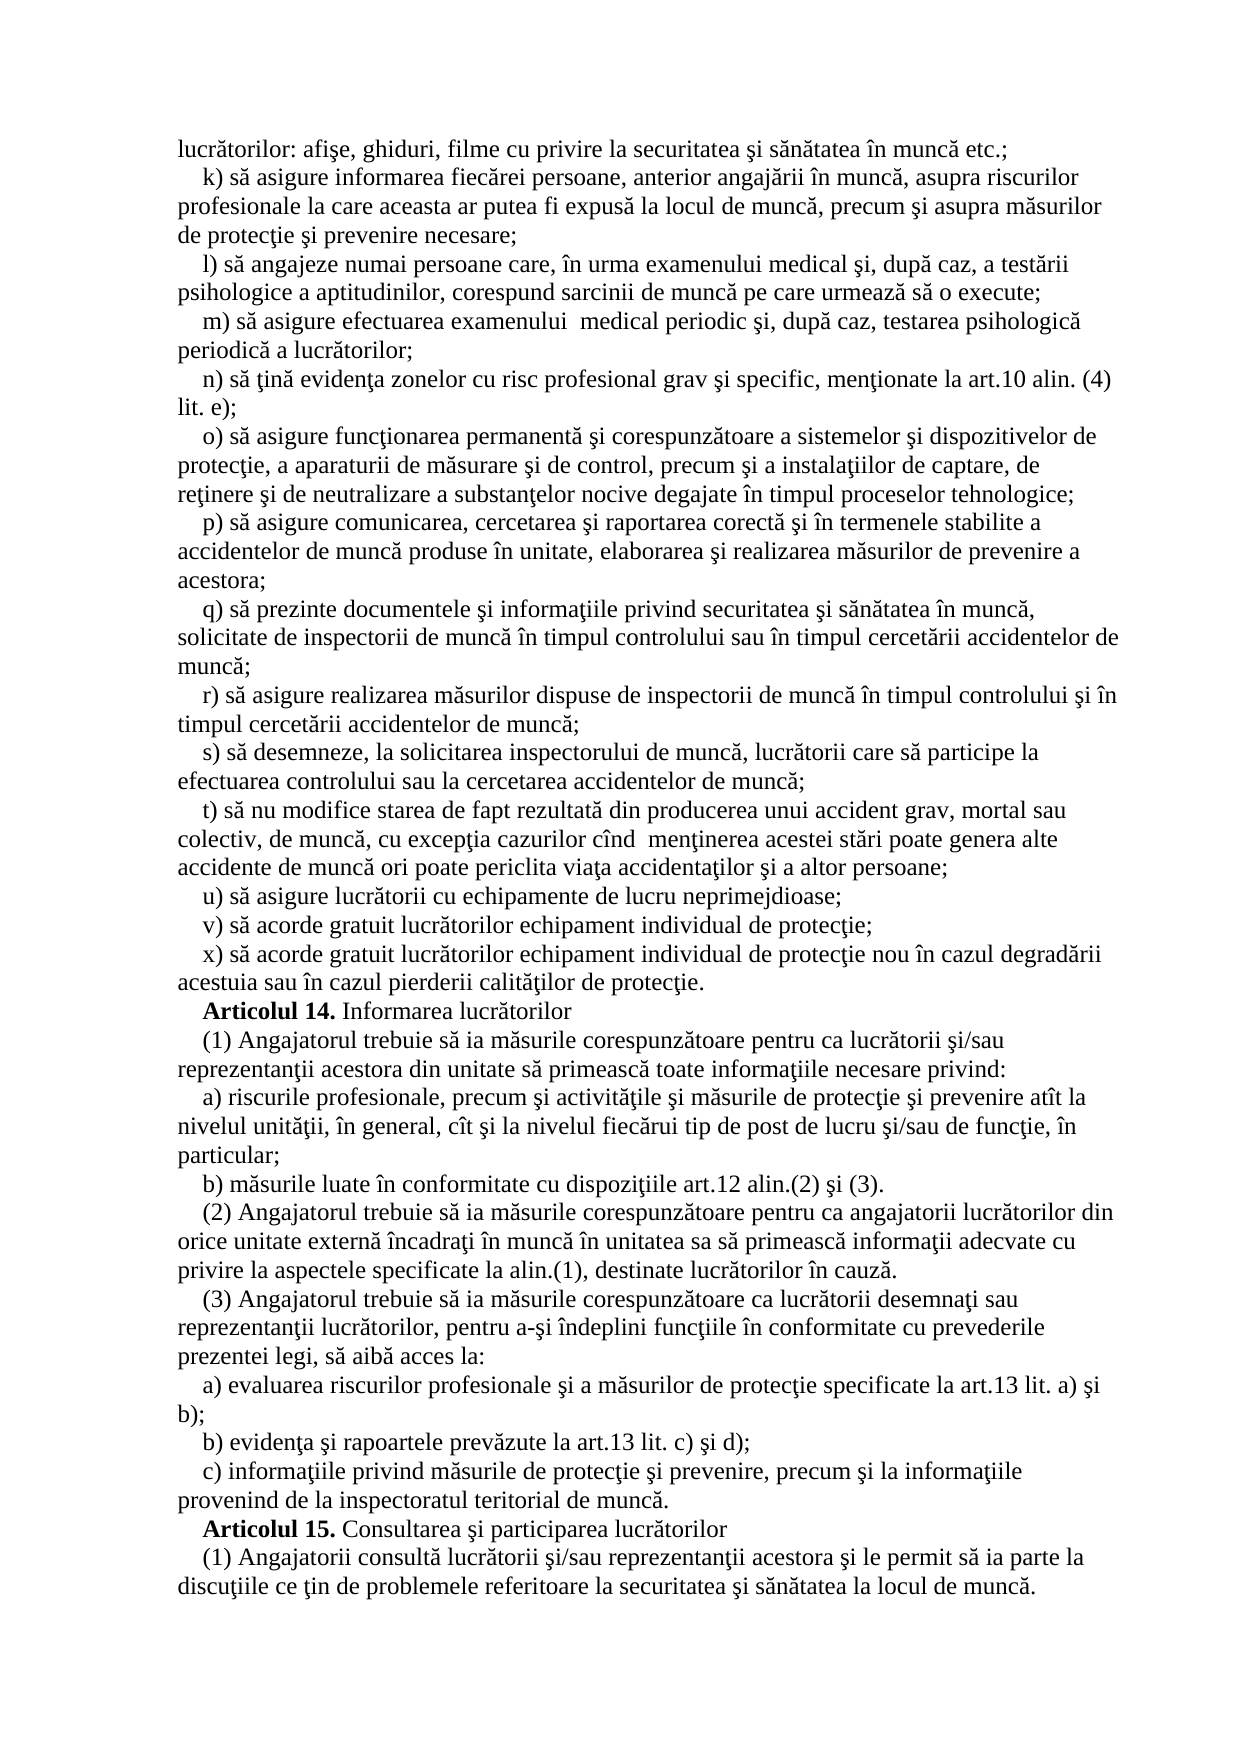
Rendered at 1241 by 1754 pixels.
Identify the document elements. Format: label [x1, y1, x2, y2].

table_cell [162, 118, 1136, 1616]
